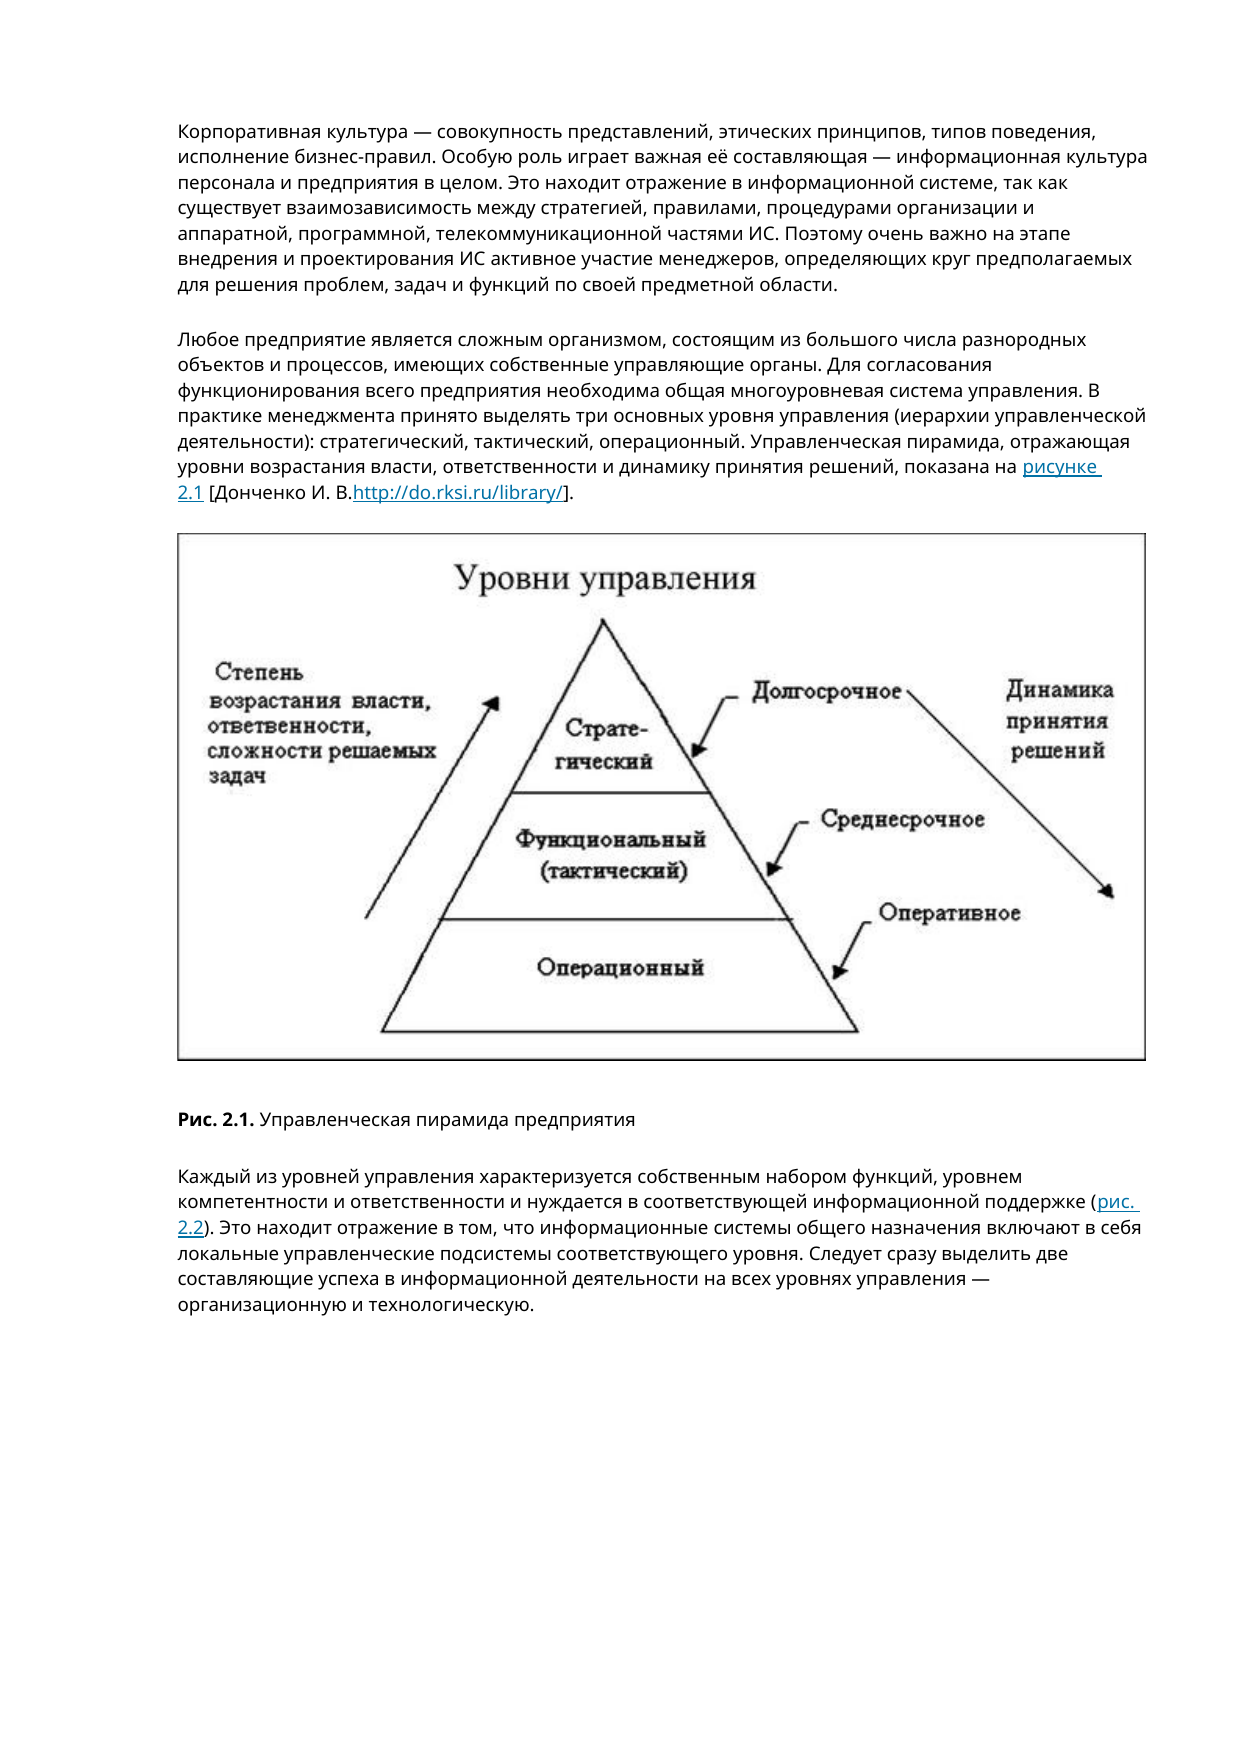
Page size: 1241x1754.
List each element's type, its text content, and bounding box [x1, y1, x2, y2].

text Корпоративная культура — совокупность представлений, этических принципов, типов поведения, исполнение бизнес-правил. Особую роль играет важная её составляющая — информационная культура персонала и предприятия в целом. Это находит отражение в информационной системе, так как существует взаимозависимость между стратегией, правилами, процедурами организации и аппаратной, программной, телекоммуникационной частями ИС. Поэтому очень важно на этапе внедрения и проектирования ИС активное участие менеджеров, определяющих круг предполагаемых для решения проблем, задач и функций по своей предметной области. [177, 118, 1152, 297]
picture [177, 533, 1146, 1061]
text Каждый из уровней управления характеризуется собственным набором функций, уровнем компетентности и ответственности и нуждается в соответствующей информационной поддержке (рис. 2.2). Это находит отражение в том, что информационные системы общего назначения включают в себя локальные управленческие подсистемы соответствующего уровня. Следует сразу выделить две составляющие успеха в информационной деятельности на всех уровнях управления — организационную и технологическую. [177, 1163, 1152, 1316]
text Рис. 2.1. Управленческая пирамида предприятия [177, 1079, 1152, 1132]
text Любое предприятие является сложным организмом, состоящим из большого числа разнородных объектов и процессов, имеющих собственные управляющие органы. Для согласования функционирования всего предприятия необходима общая многоуровневая система управления. В практике менеджмента принято выделять три основных уровня управления (иерархии управленческой деятельности): стратегический, тактический, операционный. Управленческая пирамида, отражающая уровни возрастания власти, ответственности и динамику принятия решений, показана на рисунке 2.1 [Донченко И. В.http://do.rksi.ru/library/]. [177, 326, 1152, 504]
